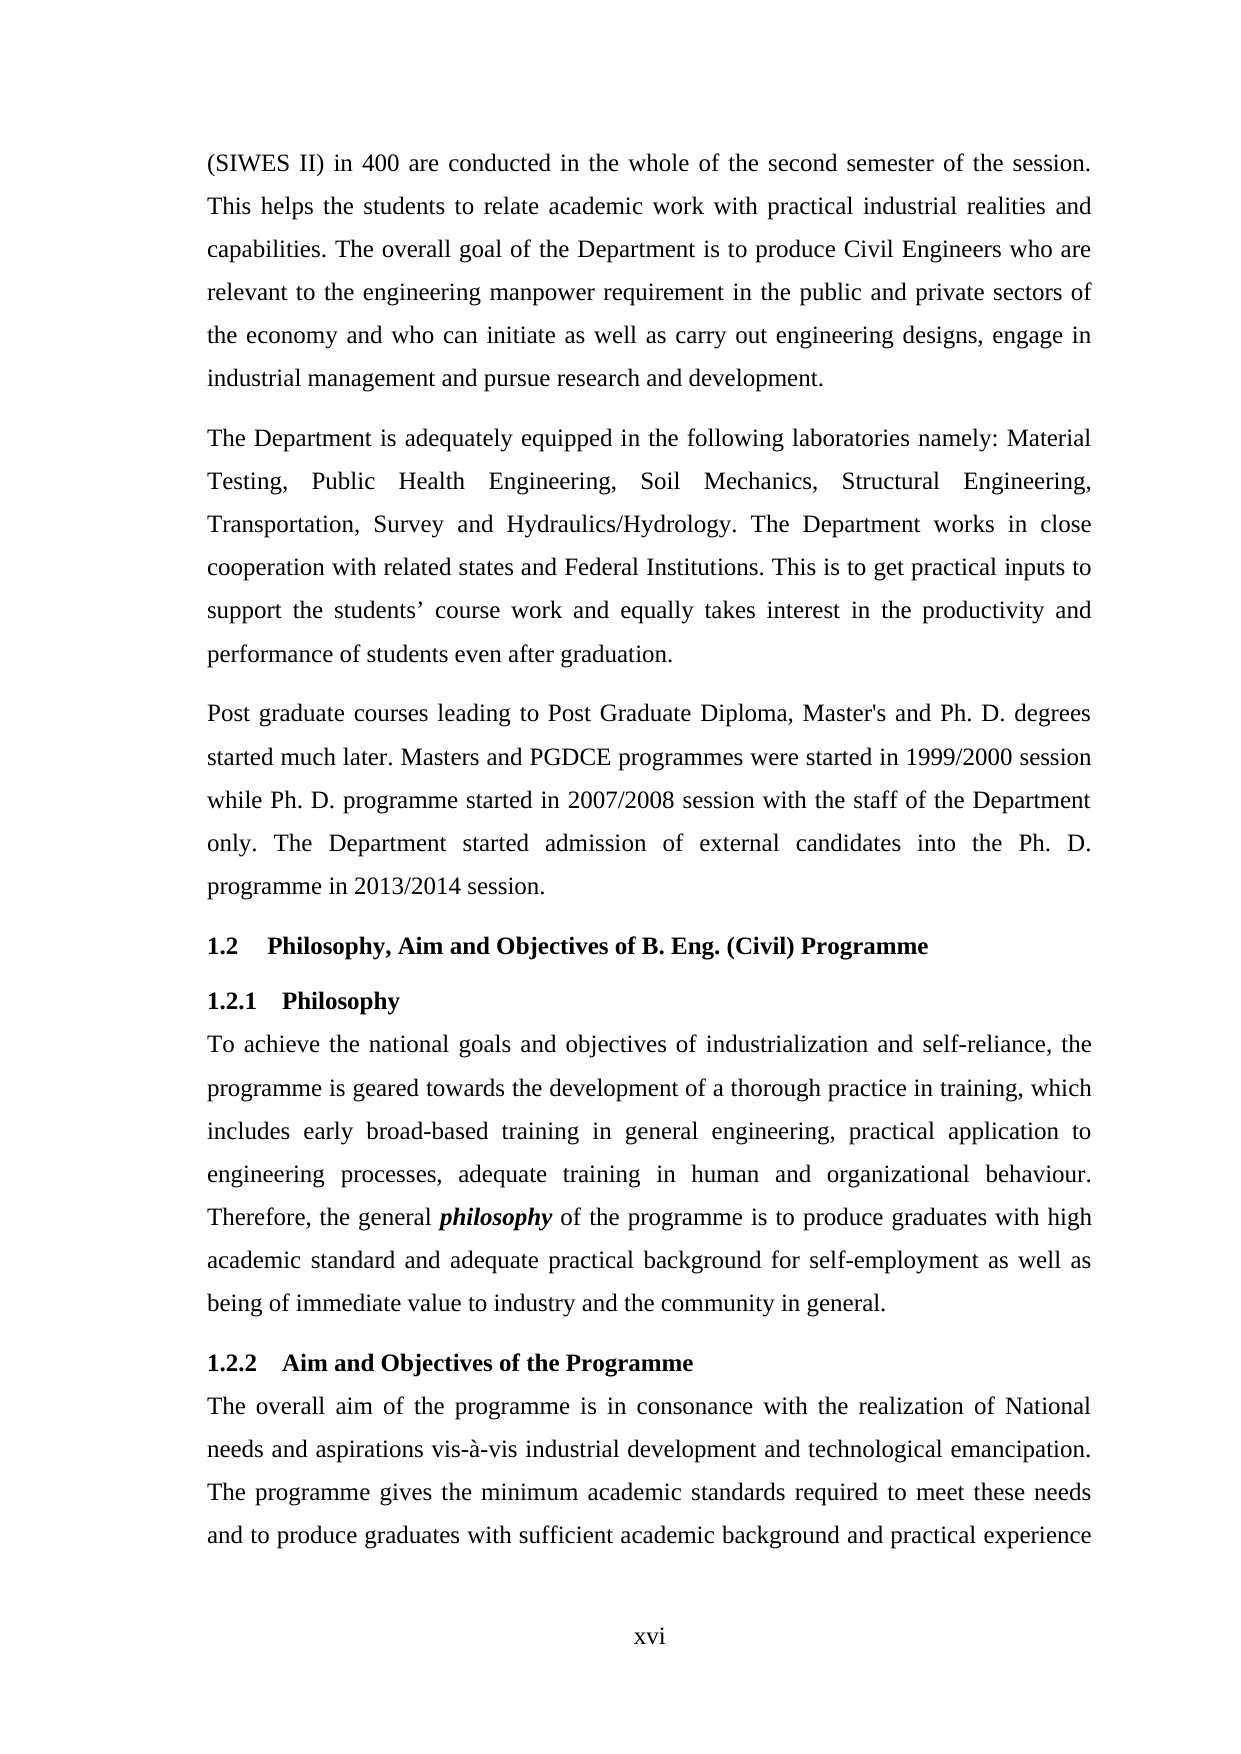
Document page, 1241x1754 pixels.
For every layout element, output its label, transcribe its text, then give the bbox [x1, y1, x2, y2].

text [207, 1391, 1092, 1549]
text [207, 148, 1092, 392]
text Post graduate courses leading to Post Graduate Diploma, Master's and Ph. D. degrees started much later. Masters and PGDCE programmes were started in 1999/2000 session while Ph. D. programme started in 2007/2008 session with the staff of the Department only. The Department started admission of external candidates into the Ph. D. programme in 2013/2014 session. [207, 698, 1092, 900]
text The Department is adequately equipped in the following laboratories namely: Material Testing, Public Health Engineering, Soil Mechanics, Structural Engineering, Transportation, Survey and Hydraulics/Hydrology. The Department works in close cooperation with related states and Federal Institutions. This is to get practical inputs to support the students’ course work and equally takes interest in the productivity and performance of students even after graduation. [207, 423, 1092, 667]
subtitle Philosophy [207, 986, 1092, 1015]
subtitle Aim and Objectives of the Programme [207, 1348, 1092, 1377]
subtitle Philosophy, Aim and Objectives of B. Eng. (Civil) Programme [207, 931, 1092, 959]
text To achieve the national goals and objectives of industrialization and self-reliance, the programme is geared towards the development of a thorough practice in training, which includes early broad-based training in general engineering, practical application to engineering processes, adequate training in human and organizational behaviour. Therefore, the general philosophy of the programme is to produce graduates with high academic standard and adequate practical background for self-employment as well as being of immediate value to industry and the community in general. [207, 1029, 1092, 1317]
